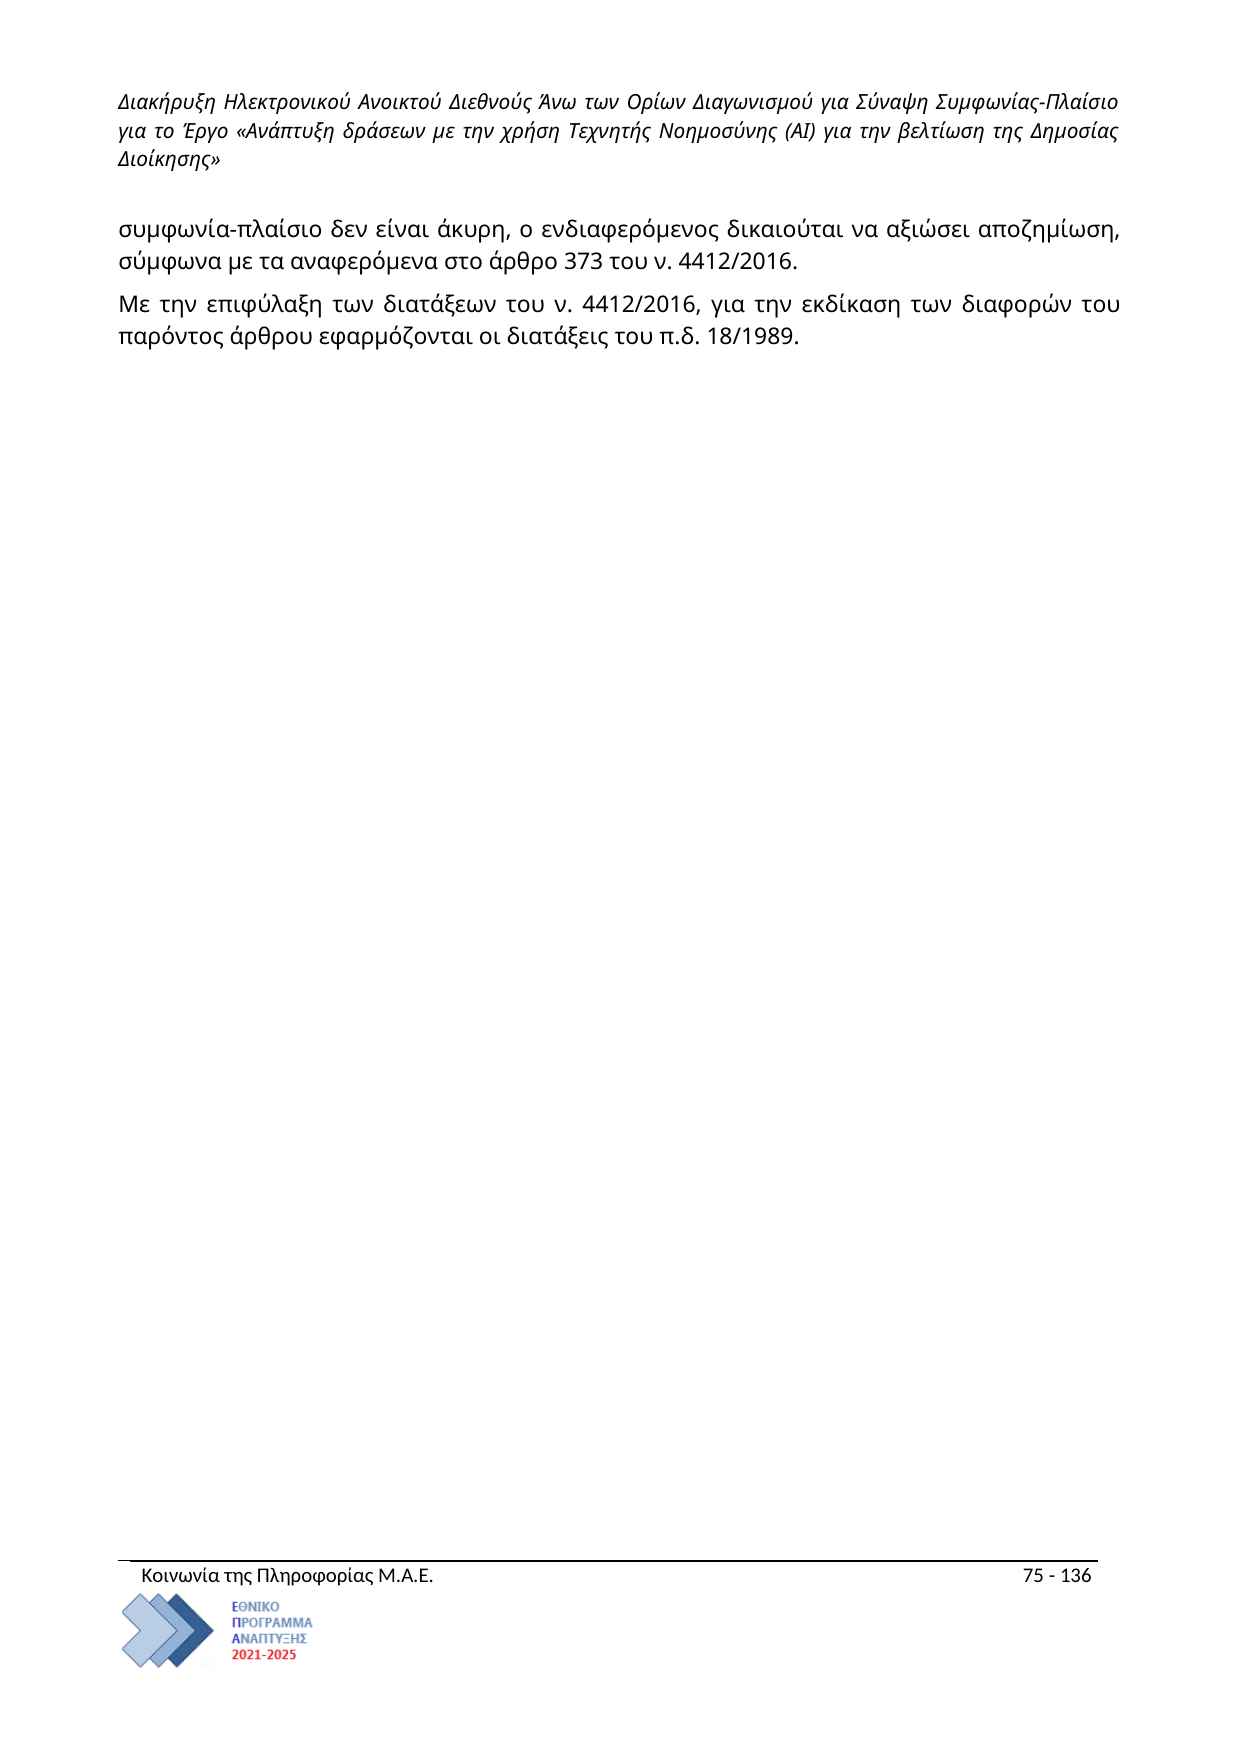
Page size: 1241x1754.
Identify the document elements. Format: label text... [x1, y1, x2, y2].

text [118, 213, 1122, 276]
text Με την επιφύλαξη των διατάξεων του ν. 4412/2016, για την εκδίκαση των διαφορών του παρόντος άρθρου εφαρμόζονται οι διατάξεις του π.δ. 18/1989. [118, 288, 1122, 351]
